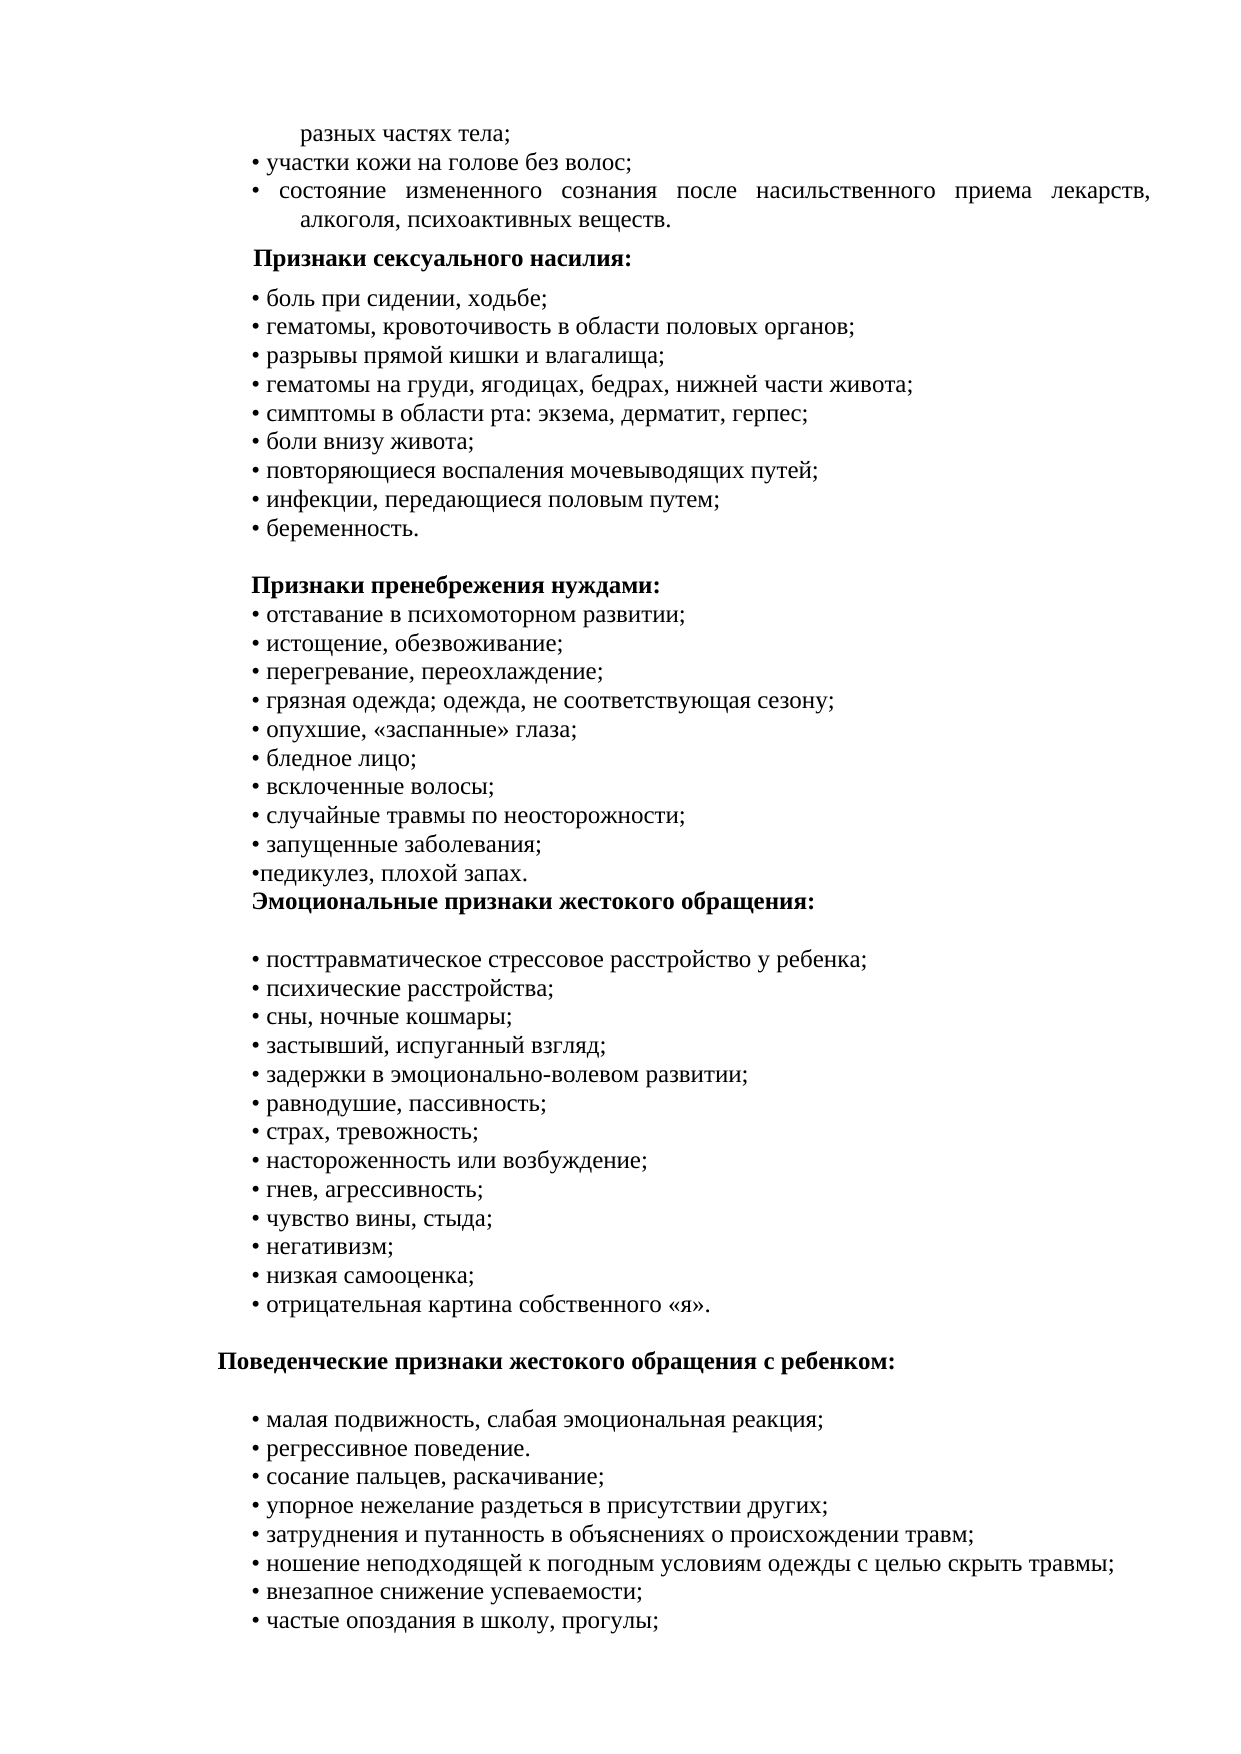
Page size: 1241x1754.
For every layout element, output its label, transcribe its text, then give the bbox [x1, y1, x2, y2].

text • беременность. [177, 513, 1152, 541]
text • отрицательная картина собственного «я». [217, 1289, 1152, 1318]
text • истощение, обезвоживание; [217, 628, 1152, 656]
text • внезапное снижение успеваемости; [216, 1576, 1152, 1605]
text • боль при сидении, ходьбе; [177, 283, 1152, 311]
text • участки кожи на голове без волос; [251, 147, 1152, 176]
text • задержки в эмоционально-волевом развитии; [217, 1059, 1152, 1088]
text • грязная одежда; одежда, не соответствующая сезону; [217, 685, 1152, 714]
text • страх, тревожность; [217, 1116, 1152, 1145]
text • случайные травмы по неосторожности; [217, 800, 1152, 829]
text • частые опоздания в школу, прогулы; [216, 1605, 1152, 1634]
text •педикулез, плохой запах. [217, 858, 1152, 886]
text • настороженность или возбуждение; [217, 1145, 1152, 1174]
text • посттравматическое стрессовое расстройство у ребенка; [217, 944, 1152, 973]
text • чувство вины, стыда; [217, 1203, 1152, 1231]
text • негативизм; [217, 1231, 1152, 1260]
text • затруднения и путанность в объяснениях о происхождении травм; [216, 1519, 1152, 1548]
text • боли внизу живота; [177, 426, 1152, 455]
text • состояние измененного сознания после насильственного приема лекарств, алкоголя, психоактивных веществ. [251, 176, 1152, 233]
text • разрывы прямой кишки и влагалища; [177, 340, 1152, 369]
text Признаки сексуального насилия: [179, 243, 1152, 272]
text • гематомы на груди, ягодицах, бедрах, нижней части живота; [177, 369, 1152, 398]
text • запущенные заболевания; [217, 829, 1152, 858]
text • гнев, агрессивность; [217, 1174, 1152, 1203]
text • застывший, испуганный взгляд; [251, 1030, 1152, 1059]
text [251, 118, 1152, 147]
text • низкая самооценка; [217, 1260, 1152, 1289]
text • инфекции, передающиеся половым путем; [177, 484, 1152, 513]
text • отставание в психомоторном развитии; [217, 599, 1152, 628]
text • перегревание, переохлаждение; [217, 656, 1152, 685]
text • гематомы, кровоточивость в области половых органов; [177, 311, 1152, 340]
text Эмоциональные признаки жестокого обращения: [177, 886, 1152, 915]
text • повторяющиеся воспаления мочевыводящих путей; [177, 455, 1152, 484]
text • опухшие, «заспанные» глаза; [217, 714, 1152, 743]
text • сны, ночные кошмары; [217, 1001, 1152, 1030]
text • регрессивное поведение. [217, 1433, 1152, 1461]
text • ношение неподходящей к погодным условиям одежды с целью скрыть травмы; [216, 1548, 1152, 1576]
text • сосание пальцев, раскачивание; [215, 1461, 1152, 1490]
text • равнодушие, пассивность; [217, 1088, 1152, 1116]
text • бледное лицо; [217, 743, 1152, 771]
text • малая подвижность, слабая эмоциональная реакция; [251, 1404, 1152, 1433]
text • упорное нежелание раздеться в присутствии других; [216, 1490, 1152, 1519]
text • симптомы в области рта: экзема, дерматит, герпес; [177, 398, 1152, 426]
text • психические расстройства; [217, 973, 1152, 1001]
text • всклоченные волосы; [217, 771, 1152, 800]
text Признаки пренебрежения нуждами: [177, 570, 1152, 599]
text Поведенческие признаки жестокого обращения с ребенком: [177, 1346, 1152, 1375]
